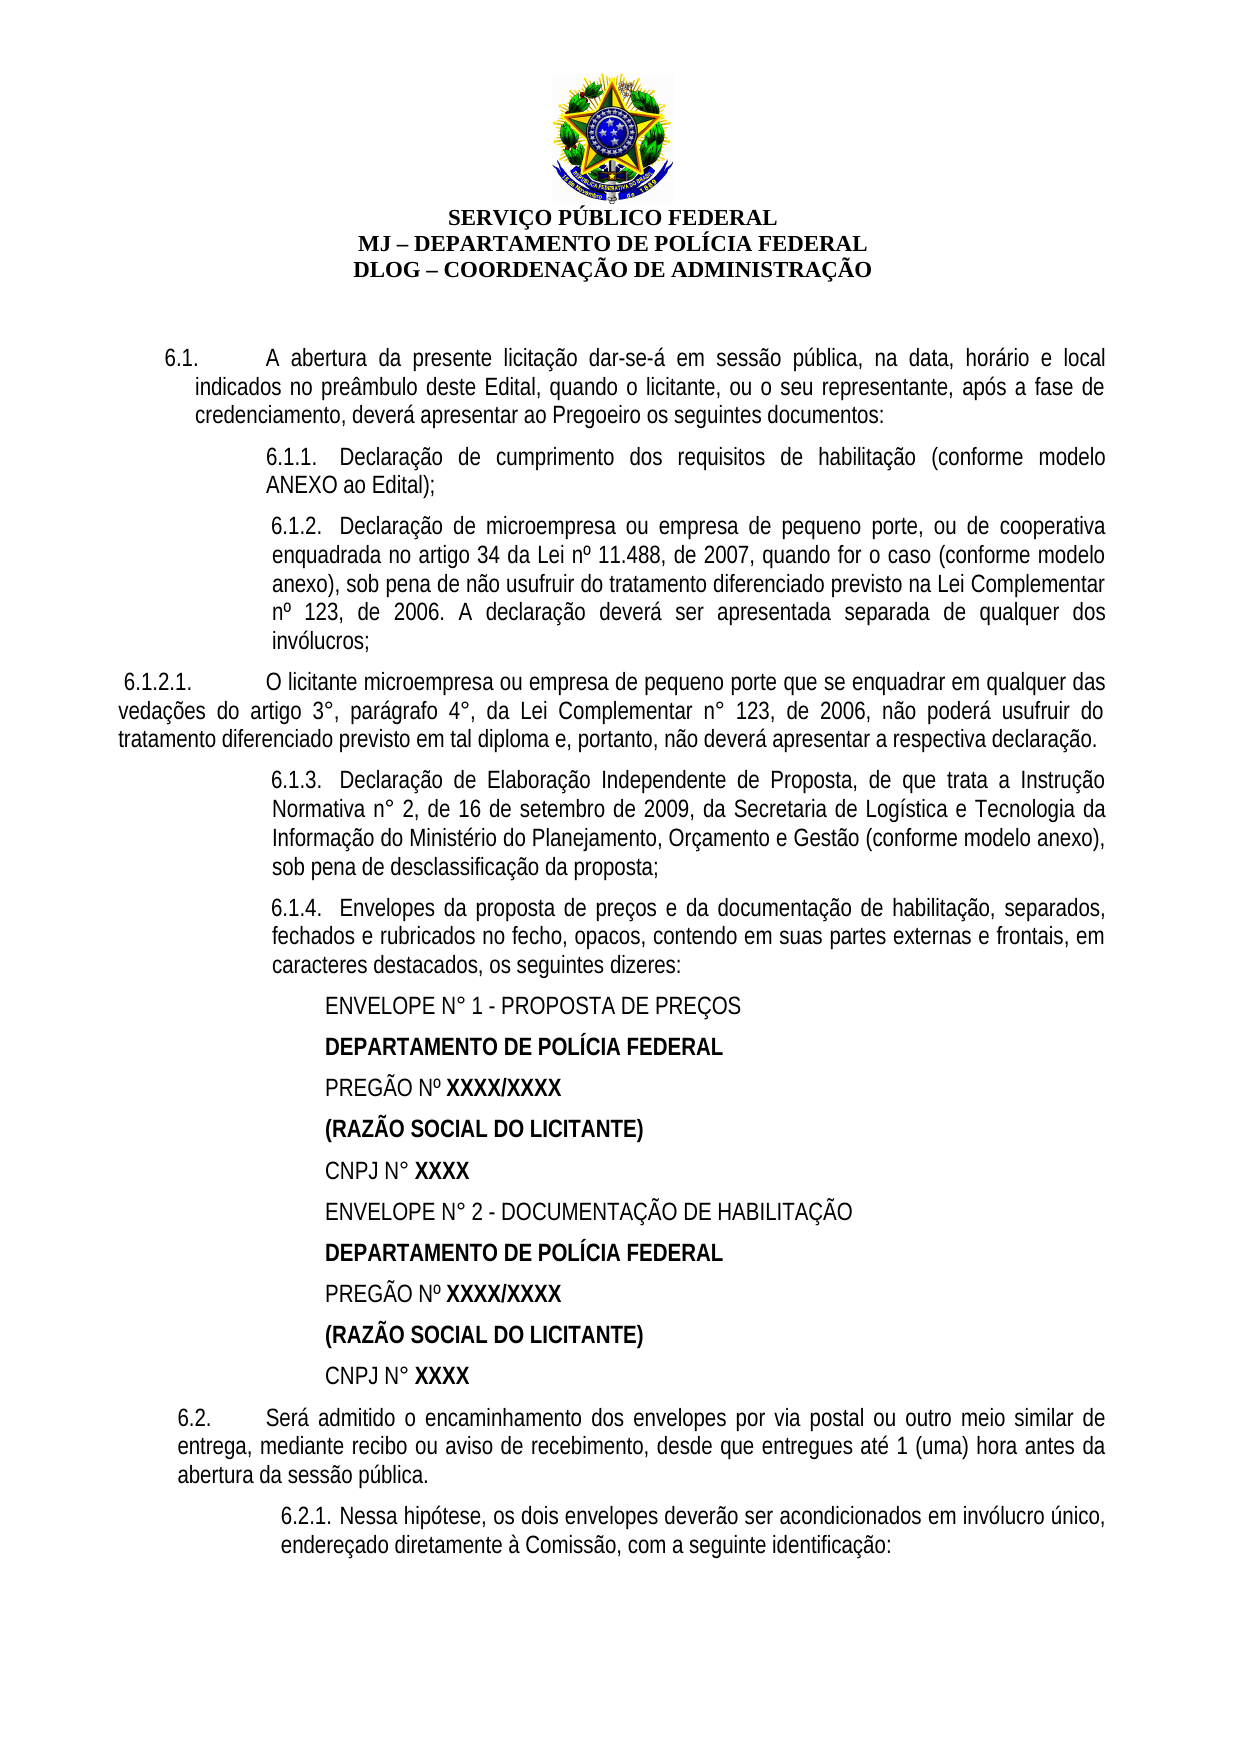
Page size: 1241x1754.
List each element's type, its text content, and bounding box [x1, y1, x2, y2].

text DEPARTAMENTO DE POLÍCIA FEDERAL [325, 1238, 1107, 1267]
list Declaração de microempresa ou empresa de pequeno porte, ou de cooperativa enquadrada no artigo 34 da Lei nº 11.488, de 2007, quando for o caso (conforme modelo anexo), sob pena de não usufruir do tratamento diferenciado previsto na Lei Complementar nº 123, de 2006. A declaração deverá ser apresentada separada de qualquer dos invólucros; [271, 511, 1107, 654]
text CNPJ N° XXXX [325, 1156, 1107, 1184]
list Será admitido o encaminhamento dos envelopes por via postal ou outro meio similar de entrega, mediante recibo ou aviso de recebimento, desde que entregues até 1 (uma) hora antes da abertura da sessão pública. [177, 1402, 1107, 1488]
list Declaração de Elaboração Independente de Proposta, de que trata a Instrução Normativa n° 2, de 16 de setembro de 2009, da Secretaria de Logística e Tecnologia da Informação do Ministério do Planejamento, Orçamento e Gestão (conforme modelo anexo), sob pena de desclassificação da proposta; [271, 766, 1107, 880]
text CNPJ N° XXXX [325, 1361, 1107, 1390]
list A abertura da presente licitação dar-se-á em sessão pública, na data, horário e local indicados no preâmbulo deste Edital, quando o licitante, ou o seu representante, após a fase de credenciamento, deverá apresentar ao Pregoeiro os seguintes documentos: [164, 343, 1107, 429]
picture [552, 73, 673, 204]
text ENVELOPE N° 1 - PROPOSTA DE PREÇOS [325, 991, 1107, 1020]
text DEPARTAMENTO DE POLÍCIA FEDERAL [325, 1032, 1107, 1061]
list Declaração de cumprimento dos requisitos de habilitação (conforme modelo ANEXO ao Edital); [266, 442, 1107, 499]
text (RAZÃO SOCIAL DO LICITANTE) [325, 1114, 1107, 1143]
text (RAZÃO SOCIAL DO LICITANTE) [325, 1320, 1107, 1349]
list Nessa hipótese, os dois envelopes deverão ser acondicionados em invólucro único, endereçado diretamente à Comissão, com a seguinte identificação: [281, 1501, 1107, 1558]
list O licitante microempresa ou empresa de pequeno porte que se enquadrar em qualquer das vedações do artigo 3°, parágrafo 4°, da Lei Complementar n° 123, de 2006, não poderá usufruir do tratamento diferenciado previsto em tal diploma e, portanto, não deverá apresentar a respectiva declaração. [118, 667, 1107, 753]
text PREGÃO Nº XXXX/XXXX [325, 1279, 1107, 1308]
list Envelopes da proposta de preços e da documentação de habilitação, separados, fechados e rubricados no fecho, opacos, contendo em suas partes externas e frontais, em caracteres destacados, os seguintes dizeres: [271, 893, 1107, 978]
text ENVELOPE N° 2 - DOCUMENTAÇÃO DE HABILITAÇÃO [325, 1197, 1107, 1225]
text PREGÃO Nº XXXX/XXXX [325, 1073, 1107, 1102]
